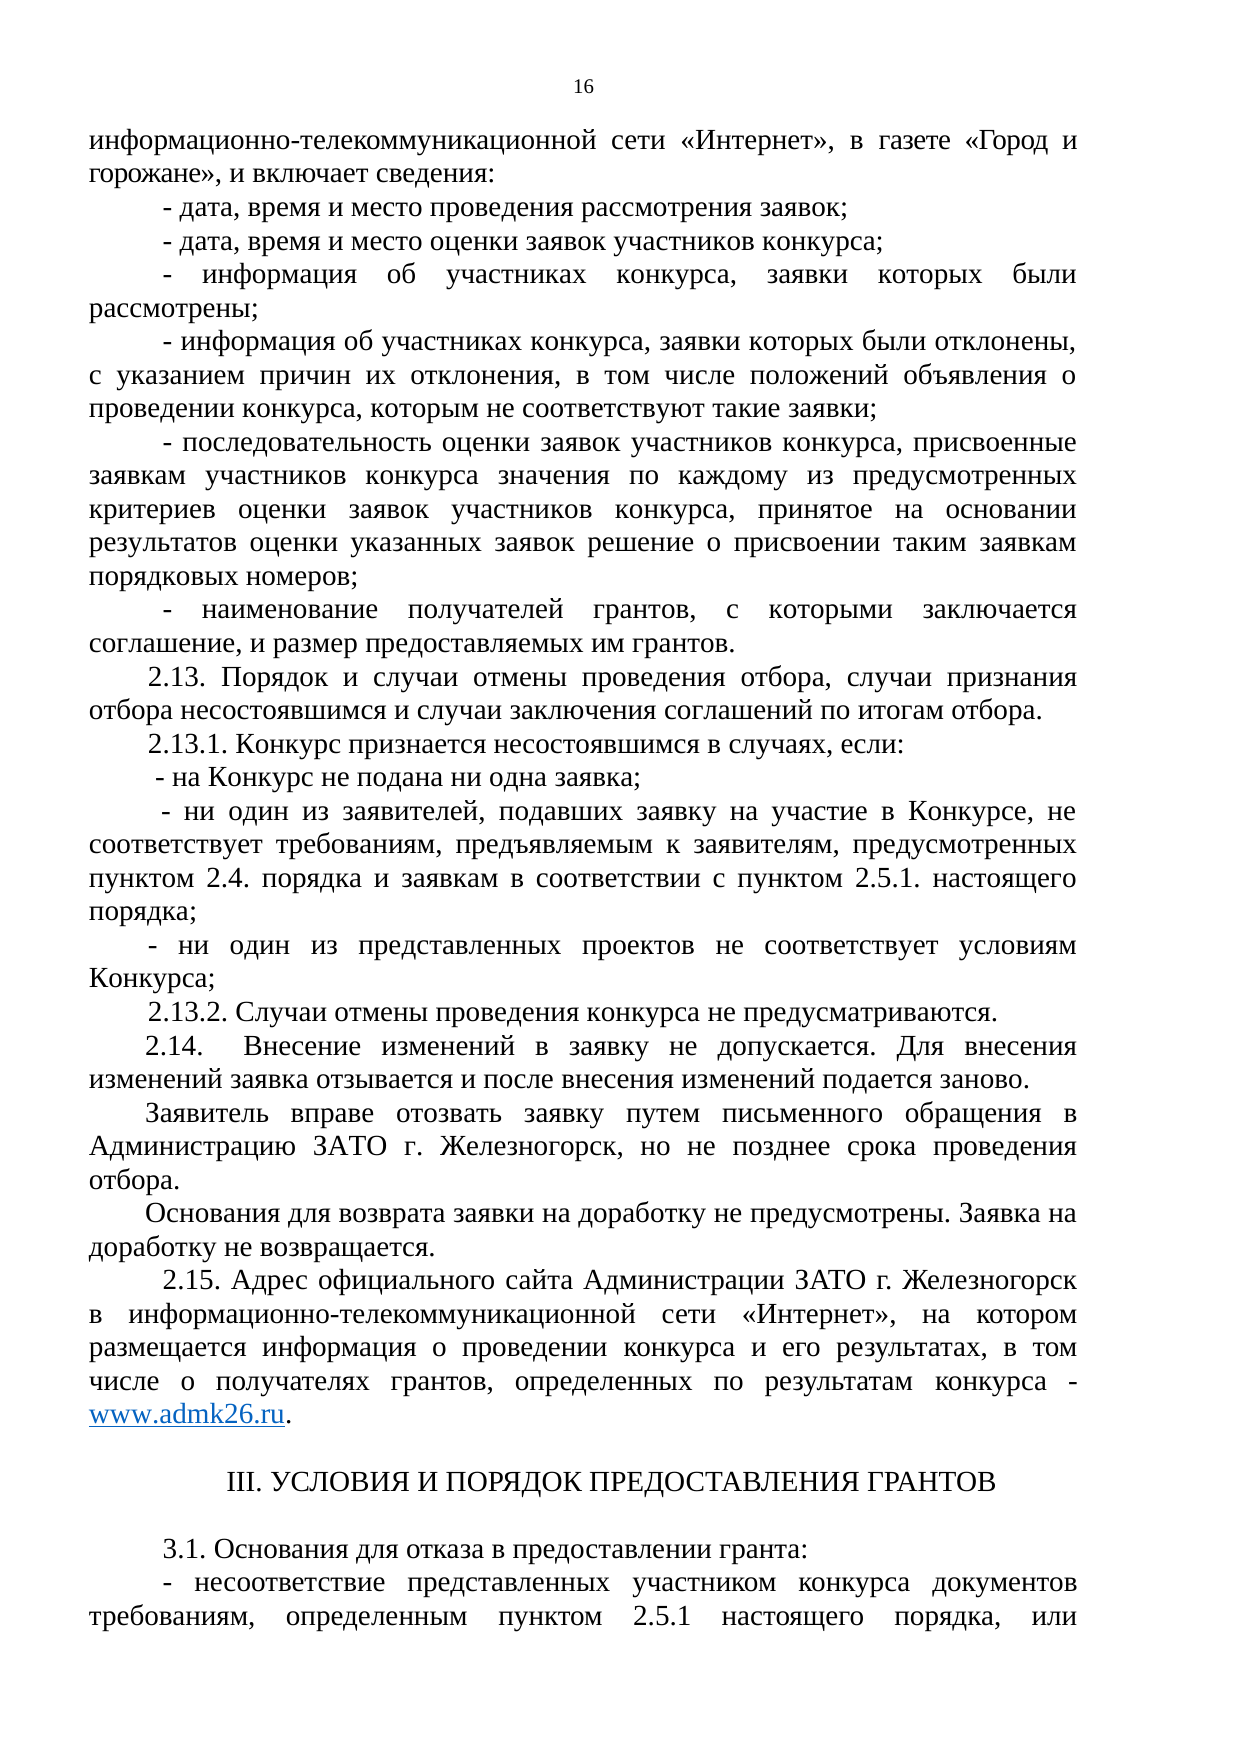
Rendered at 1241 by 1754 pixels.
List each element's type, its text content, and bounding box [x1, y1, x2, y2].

text 2.14. Внесение изменений в заявку не допускается. Для внесения изменений заявка отзывается и после внесения изменений подается заново. [89, 1028, 1078, 1095]
text - ни один из представленных проектов не соответствует условиям Конкурса; [89, 927, 1078, 994]
text 2.13. Порядок и случаи отмены проведения отбора, случаи признания отбора несостоявшимся и случаи заключения соглашений по итогам отбора. [89, 659, 1078, 726]
text - последовательность оценки заявок участников конкурса, присвоенные заявкам участников конкурса значения по каждому из предусмотренных критериев оценки заявок участников конкурса, принятое на основании результатов оценки указанных заявок решение о присвоении таким заявкам порядковых номеров; [89, 424, 1078, 592]
text - наименование получателей грантов, с которыми заключается соглашение, и размер предоставляемых им грантов. [89, 592, 1078, 659]
text - на Конкурс не подана ни одна заявка; [89, 759, 1078, 793]
text Основания для возврата заявки на доработку не предусмотрены. Заявка на доработку не возвращается. [89, 1195, 1078, 1262]
text 2.15. Адрес официального сайта Администрации ЗАТО г. Железногорск в информационно-телекоммуникационной сети «Интернет», на котором размещается информация о проведении конкурса и его результатах, в том числе о получателях грантов, определенных по результатам конкурса - www.admk26.ru. [89, 1262, 1078, 1430]
text - информация об участниках конкурса, заявки которых были рассмотрены; [89, 256, 1078, 323]
text - ни один из заявителей, подавших заявку на участие в Конкурсе, не соответствует требованиям, предъявляемым к заявителям, предусмотренных пунктом 2.4. порядка и заявкам в соответствии с пунктом 2.5.1. настоящего порядка; [89, 793, 1078, 927]
text Заявитель вправе отозвать заявку путем письменного обращения в Администрацию ЗАТО г. Железногорск, но не позднее срока проведения отбора. [89, 1095, 1078, 1195]
text 2.13.2. Случаи отмены проведения конкурса не предусматриваются. [89, 994, 1078, 1028]
text III. УСЛОВИЯ И ПОРЯДОК ПРЕДОСТАВЛЕНИЯ ГРАНТОВ [89, 1464, 1078, 1497]
text 3.1. Основания для отказа в предоставлении гранта: [89, 1531, 1078, 1564]
text - информация об участниках конкурса, заявки которых были отклонены, с указанием причин их отклонения, в том числе положений объявления о проведении конкурса, которым не соответствуют такие заявки; [89, 323, 1078, 424]
text 2.13.1. Конкурс признается несостоявшимся в случаях, если: [89, 726, 1078, 759]
text - дата, время и место оценки заявок участников конкурса; [89, 223, 1078, 256]
text - дата, время и место проведения рассмотрения заявок; [89, 189, 1078, 223]
